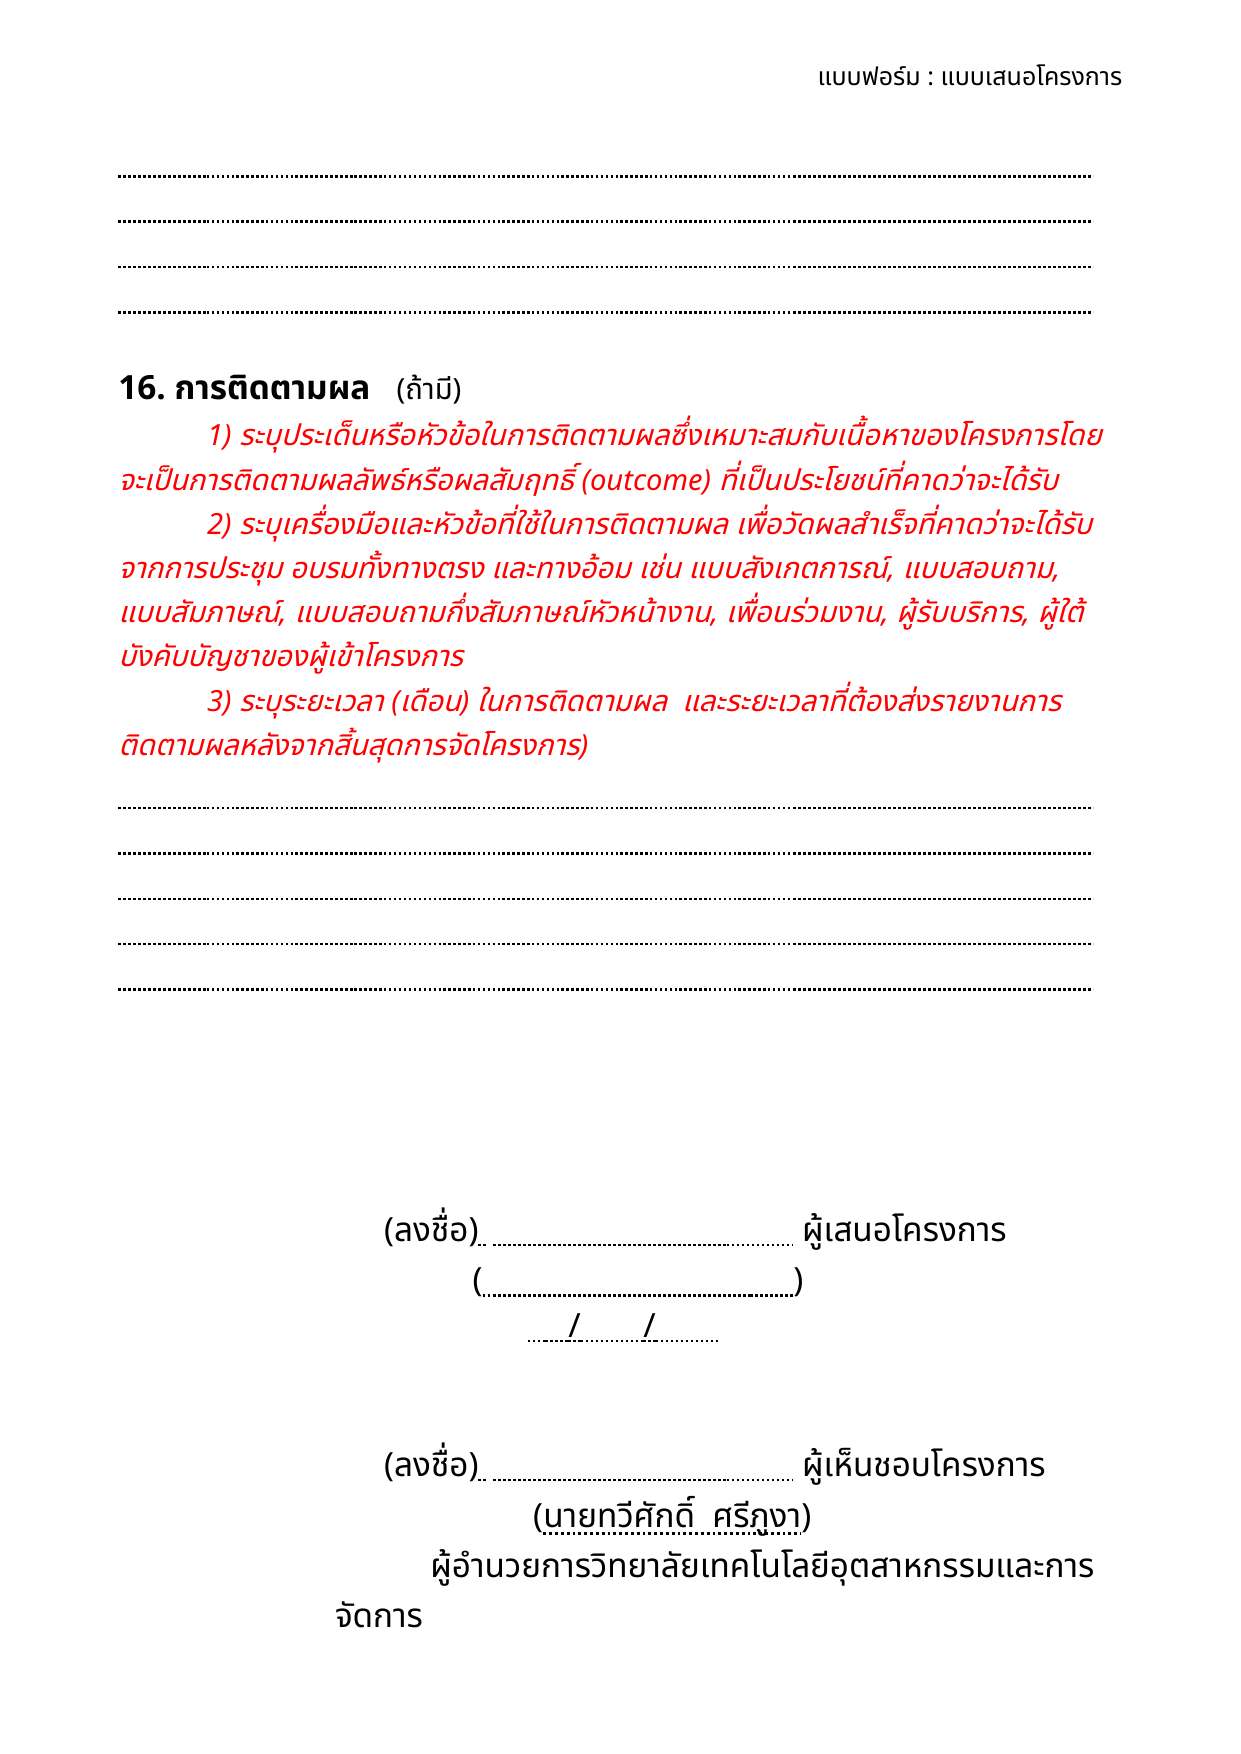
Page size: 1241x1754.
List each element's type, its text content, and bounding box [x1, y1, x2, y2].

title / / [335, 1302, 1122, 1347]
text 1) ระบุประเด็นหรือหัวข้อในการติดตามผลซึ่งเหมาะสมกับเนื้อหาของโครงการโดยจะเป็นการติดตามผลลัพธ์หรือผลสัมฤทธิ์ (outcome) ที่เป็นประโยชน์ที่คาดว่าจะได้รับ [118, 414, 1122, 503]
text 16. การติดตามผล (ถ้ามี) [118, 364, 1122, 414]
text 2) ระบุเครื่องมือและหัวข้อที่ใช้ในการติดตามผล เพื่อวัดผลสำเร็จที่คาดว่าจะได้รับจากการประชุม อบรมทั้งทางตรง และทางอ้อม เช่น แบบสังเกตการณ์, แบบสอบถาม, แบบสัมภาษณ์, แบบสอบถามกึ่งสัมภาษณ์หัวหน้างาน, เพื่อนร่วมงาน, ผู้รับบริการ, ผู้ใต้บังคับบัญชาของผู้เข้าโครงการ [118, 503, 1122, 680]
title ( ) [335, 1256, 1122, 1302]
title (นายทวีศักดิ์ ศรีภูงา) [335, 1491, 1122, 1542]
text 3) ระบุระยะเวลา (เดือน) ในการติดตามผล และระยะเวลาที่ต้องส่งรายงานการติดตามผลหลังจากสิ้นสุดการจัดโครงการ) [118, 680, 1122, 768]
title (ลงชื่อ) ผู้เสนอโครงการ [335, 1206, 1122, 1256]
title (ลงชื่อ) ผู้เห็นชอบโครงการ [335, 1441, 1122, 1491]
title ผู้อำนวยการวิทยาลัยเทคโนโลยีอุตสาหกรรมและการจัดการ [335, 1542, 1122, 1643]
